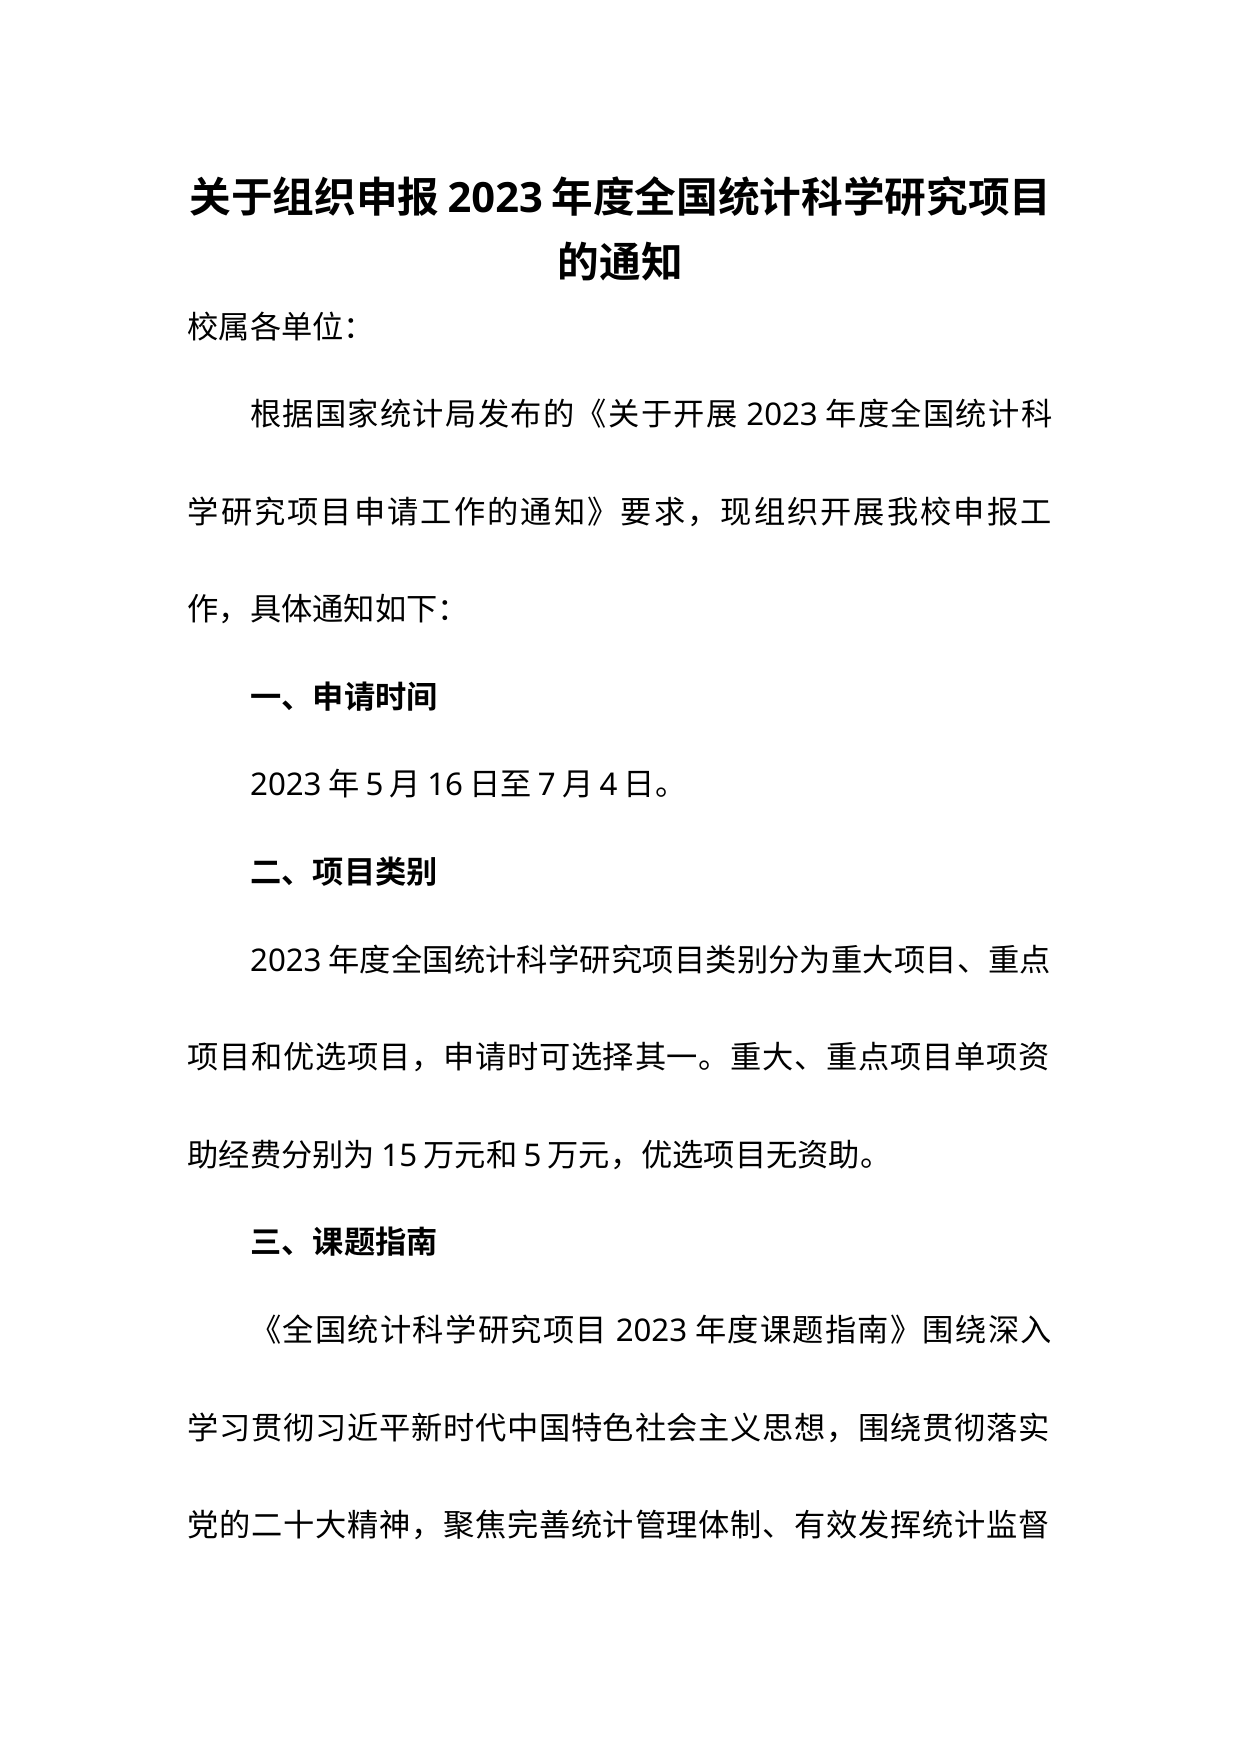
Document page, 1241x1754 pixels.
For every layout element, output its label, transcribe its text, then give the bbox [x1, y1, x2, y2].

text 关于组织申报2023年度全国统计科学研究项目的通知 [187, 162, 1053, 292]
text 二、项目类别 [187, 837, 1053, 902]
text 2023年5月16日至7月4日。 [187, 750, 1053, 815]
text 三、课题指南 [187, 1208, 1053, 1273]
text 2023年度全国统计科学研究项目类别分为重大项目、重点项目和优选项目，申请时可选择其一。重大、重点项目单项资助经费分别为15万元和5万元，优选项目无资助。 [187, 925, 1053, 1185]
text 校属各单位： [187, 292, 1053, 357]
text 一、申请时间 [187, 662, 1053, 727]
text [187, 1295, 1053, 1555]
text 根据国家统计局发布的《关于开展2023年度全国统计科学研究项目申请工作的通知》要求，现组织开展我校申报工作，具体通知如下： [187, 379, 1053, 639]
